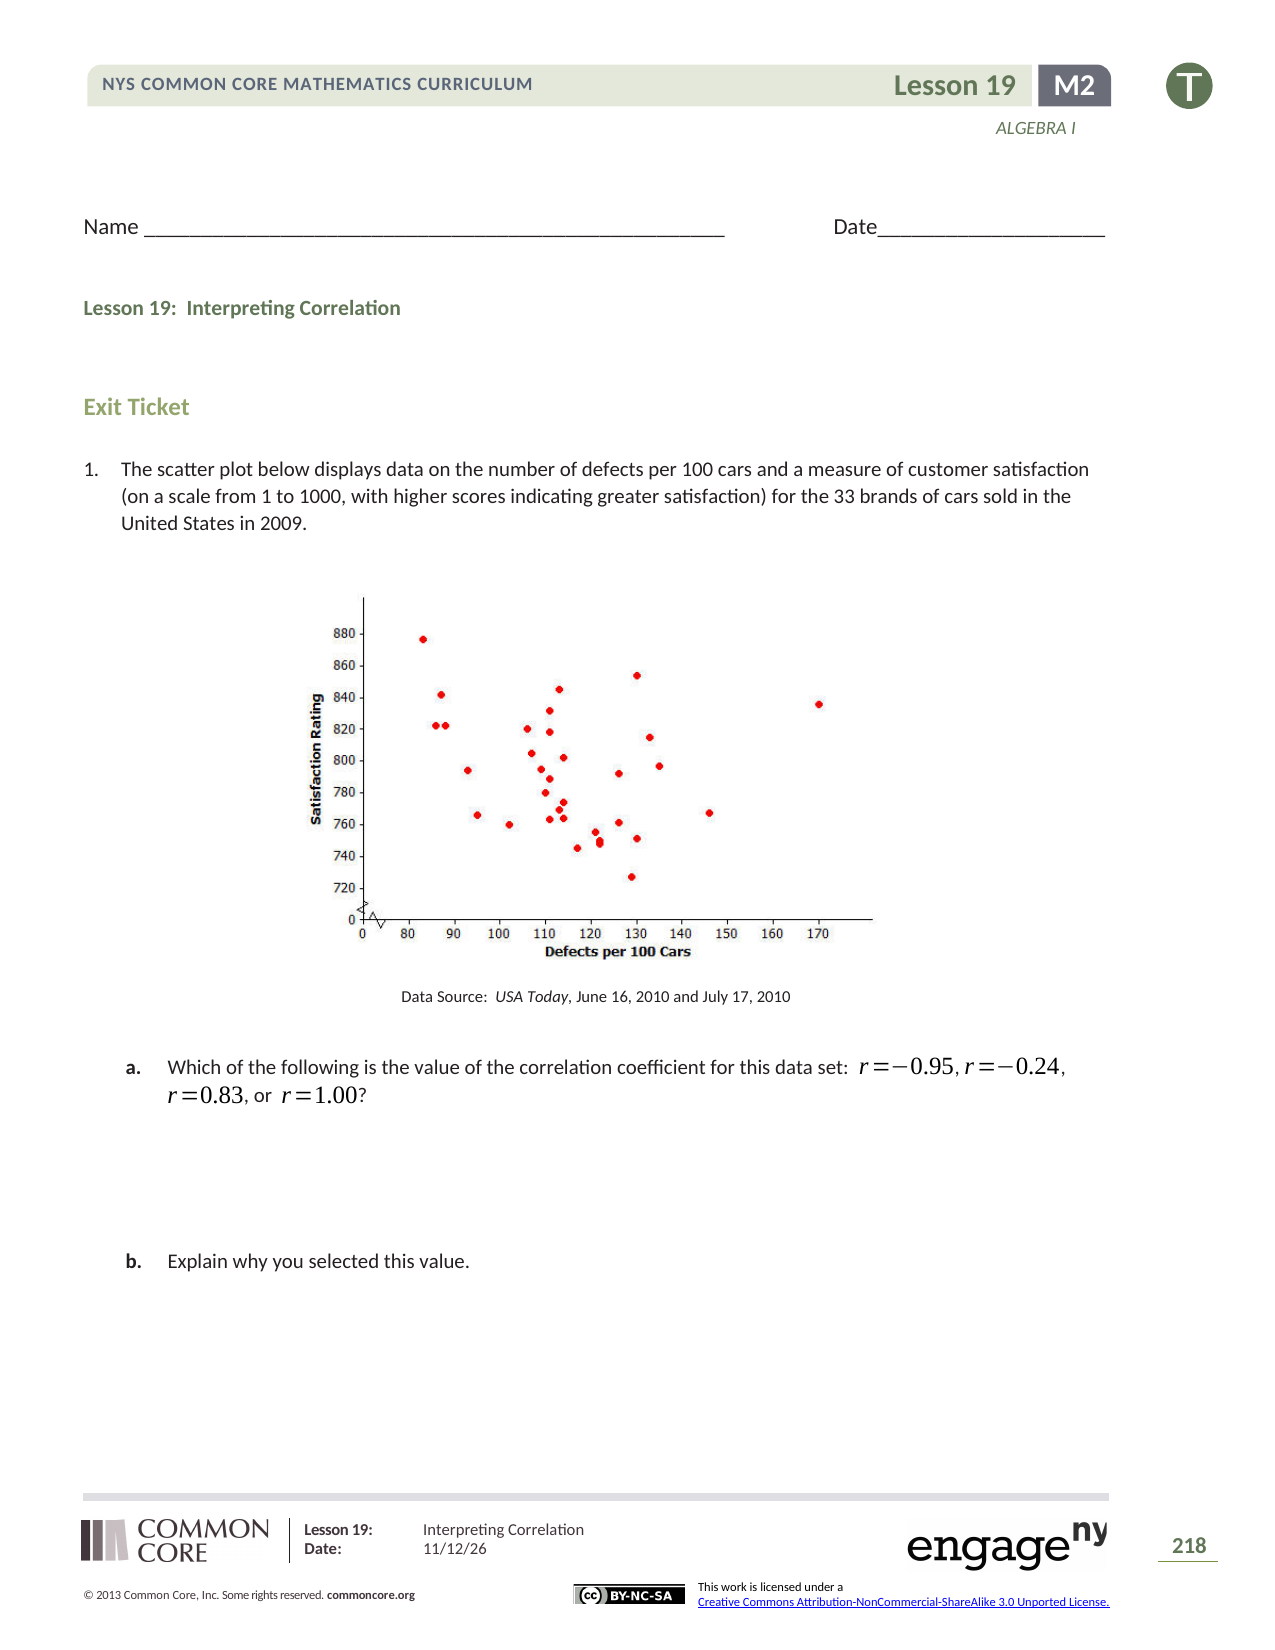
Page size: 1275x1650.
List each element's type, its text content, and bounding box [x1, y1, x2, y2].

text Exit Ticket [83, 392, 1108, 421]
picture [81, 1517, 269, 1562]
text Lesson 19: Interpreting Correlation [83, 254, 1108, 325]
list Which of the following is the value of the correlation coefficient for this data set: , , , or ? [125, 1053, 1108, 1109]
picture [906, 1518, 1107, 1573]
picture [572, 1584, 685, 1604]
list The scatter plot below displays data on the number of defects per 100 cars and a measure of customer satisfaction (on a scale from 1 to 1000, with higher scores indicating greater satisfaction) for the 33 brands of cars sold in the United States in 2009. [83, 456, 1108, 535]
picture [296, 574, 893, 967]
list Explain why you selected this value. [125, 1248, 1108, 1274]
text Name ___________________________________________________ Date____________________ [83, 212, 1108, 241]
